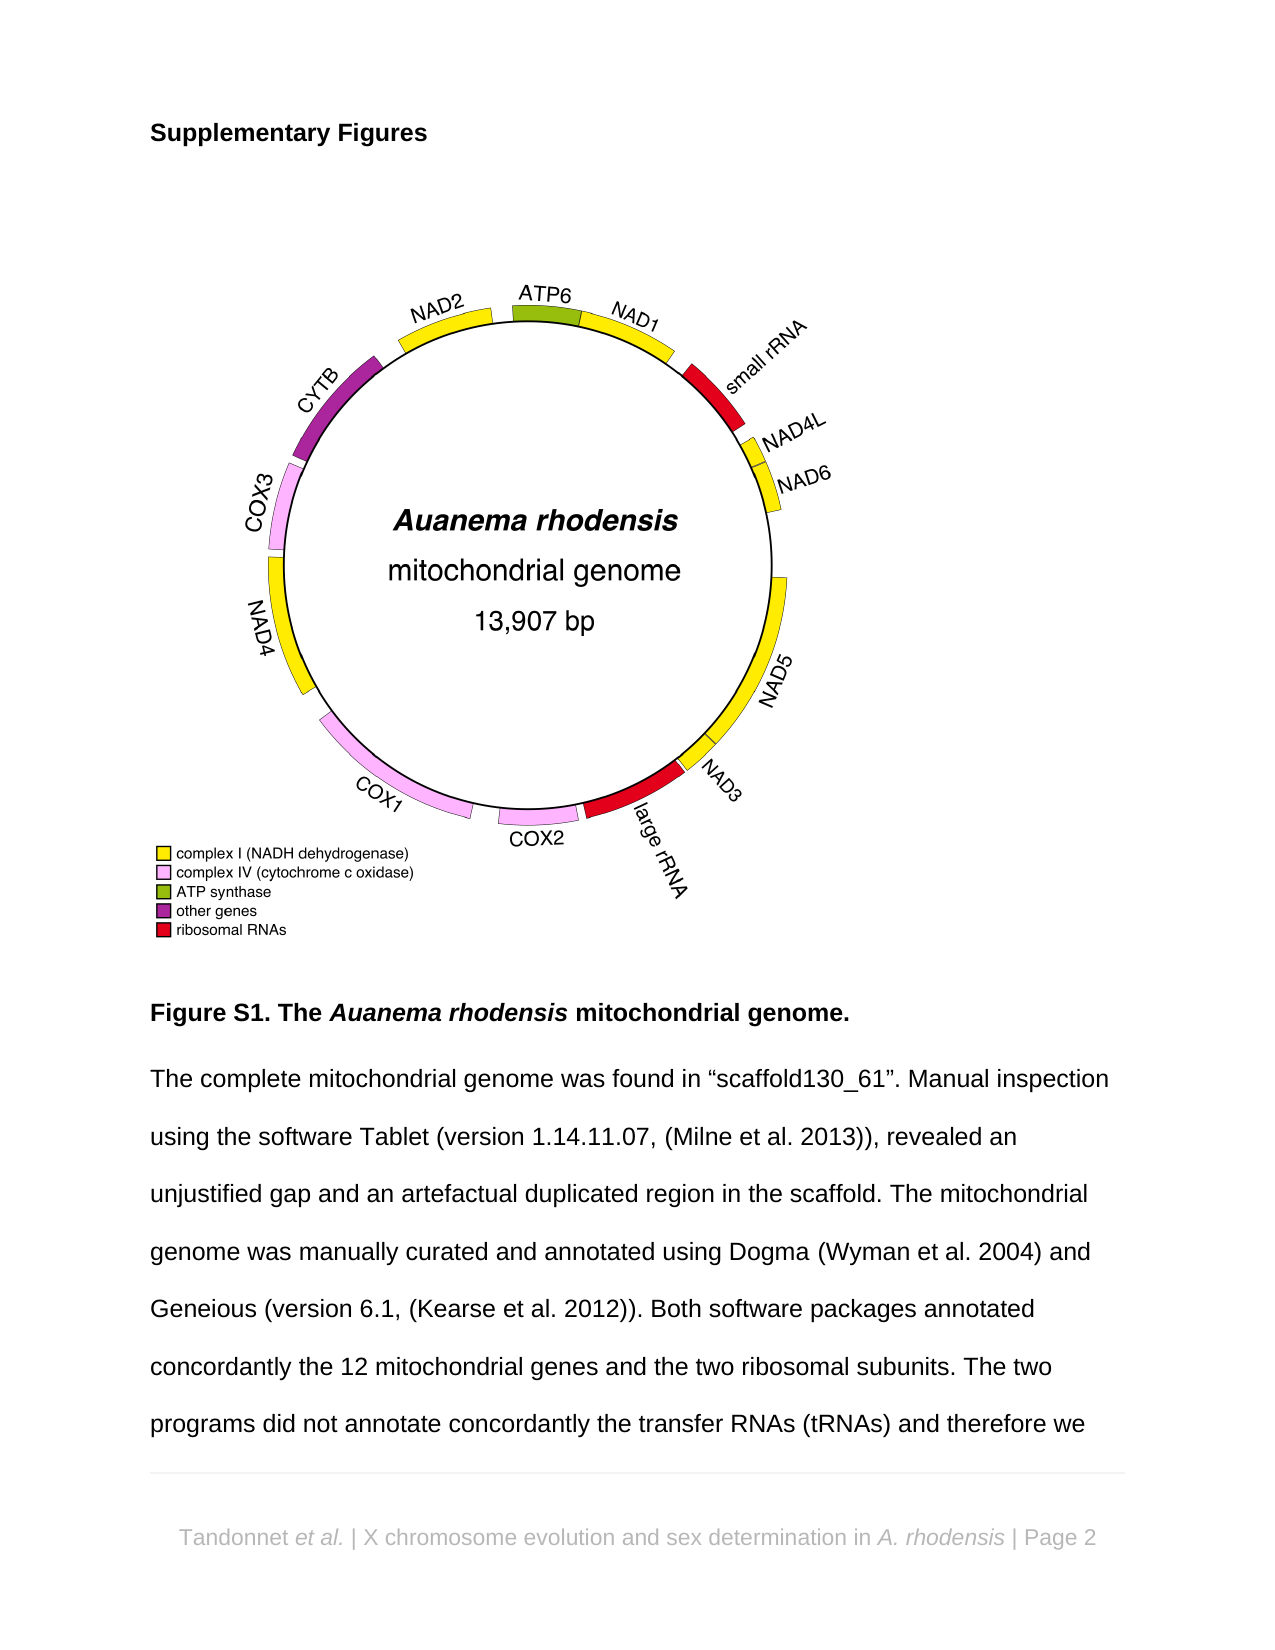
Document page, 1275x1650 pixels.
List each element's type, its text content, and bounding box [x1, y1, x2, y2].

picture [150, 188, 905, 943]
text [150, 1064, 1125, 1438]
subtitle Supplementary Figures [150, 118, 1125, 147]
subtitle Figure S1. The Auanema rhodensis mitochondrial genome. [150, 998, 1125, 1027]
